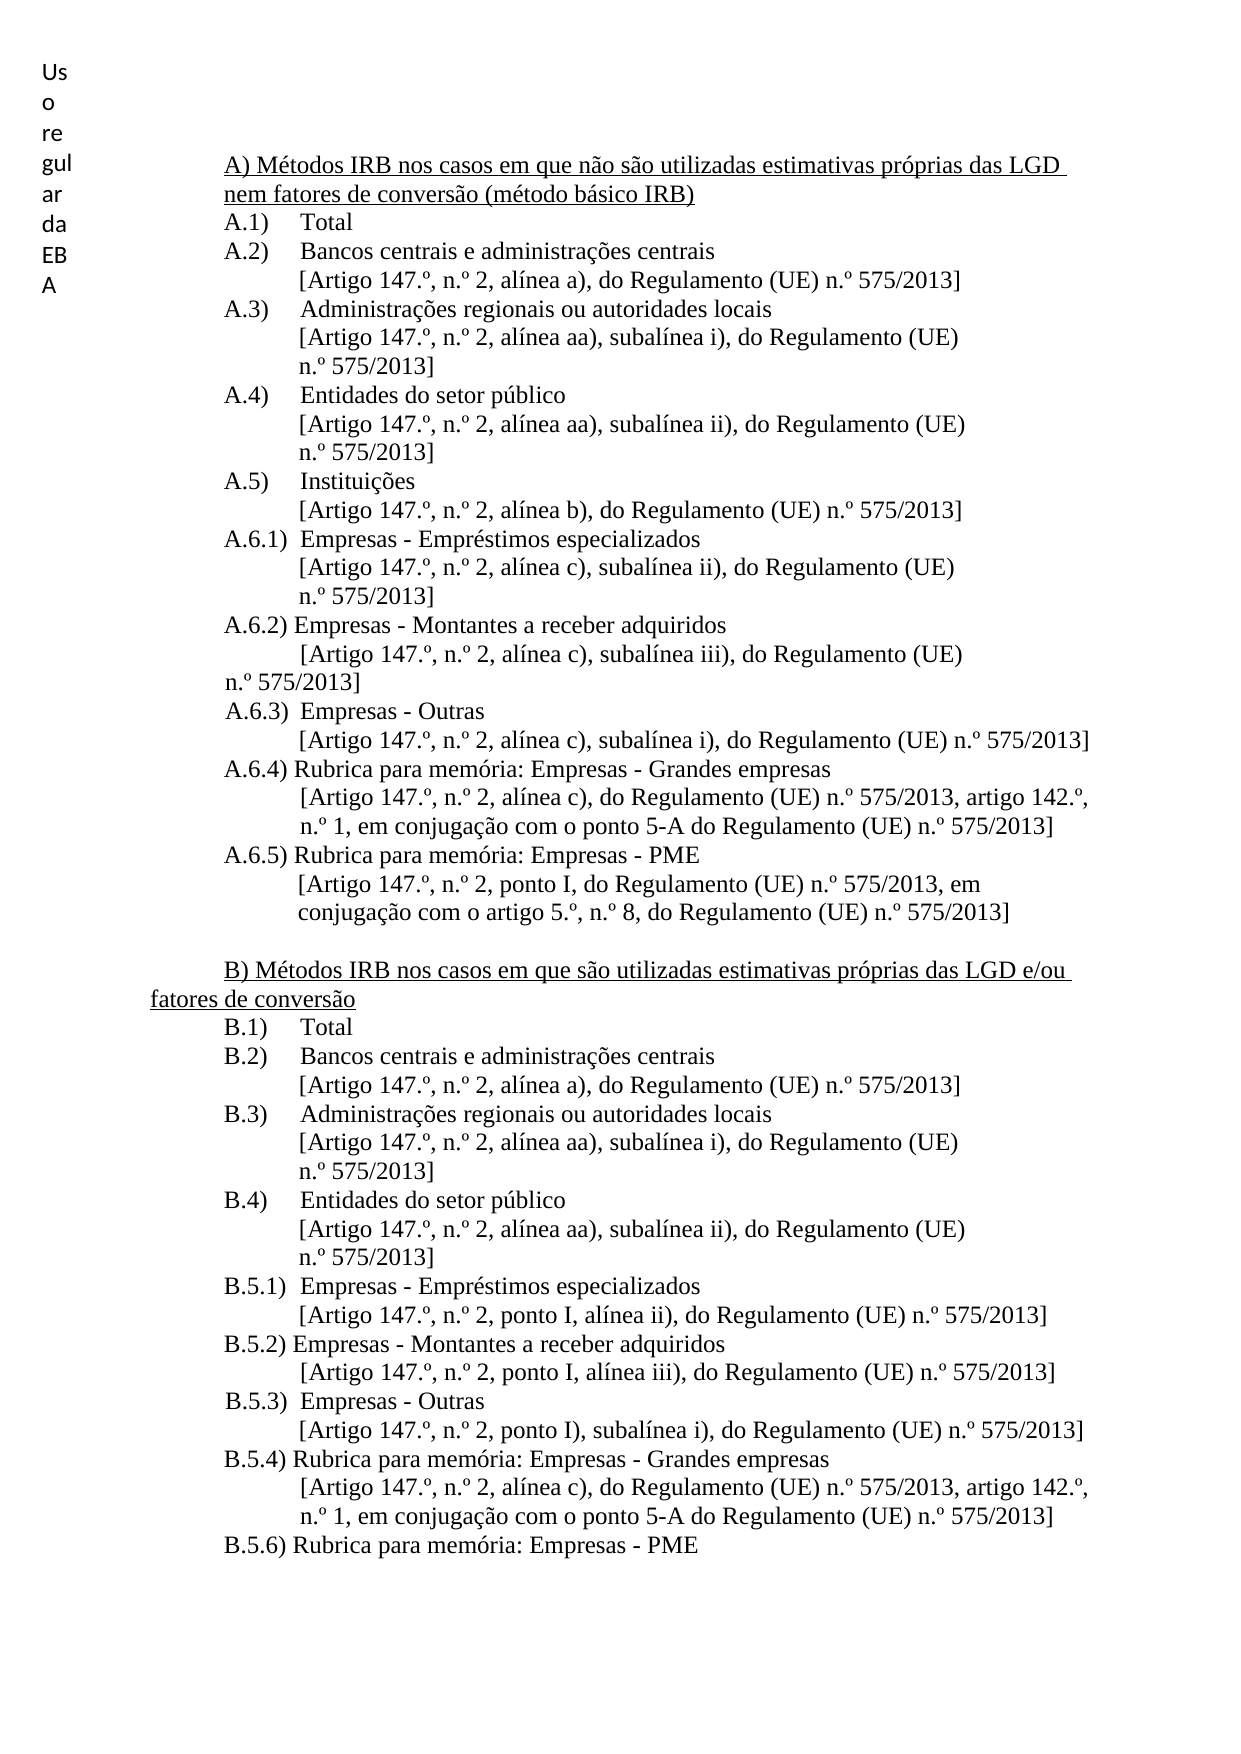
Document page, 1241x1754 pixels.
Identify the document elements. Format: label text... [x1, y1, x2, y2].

text A.1) Total [224, 207, 1090, 236]
text A.3) Administrações regionais ou autoridades locais [224, 294, 1090, 322]
text A.6.1) Empresas - Empréstimos especializados [224, 524, 1090, 552]
text B.5.4) Rubrica para memória: Empresas - Grandes empresas [224, 1444, 1090, 1472]
text [Artigo 147.º, n.º 2, alínea c), subalínea i), do Regulamento (UE) n.º 575/2013] [299, 725, 1090, 754]
text B.5.2) Empresas - Montantes a receber adquiridos [224, 1329, 1090, 1357]
text [Artigo 147.º, n.º 2, alínea c), subalínea iii), do Regulamento (UE) n.º 575/2013] [225, 639, 1090, 696]
text [Artigo 147.º, n.º 2, alínea aa), subalínea i), do Regulamento (UE) n.º 575/2013] [299, 1127, 1090, 1185]
text [Artigo 147.º, n.º 2, ponto I), subalínea i), do Regulamento (UE) n.º 575/2013] [299, 1415, 1090, 1444]
text [Artigo 147.º, n.º 2, alínea aa), subalínea ii), do Regulamento (UE) n.º 575/2013] [299, 409, 1090, 466]
text [Artigo 147.º, n.º 2, ponto I, alínea ii), do Regulamento (UE) n.º 575/2013] [299, 1300, 1090, 1329]
list [Artigo 147.º, n.º 2, alínea c), do Regulamento (UE) n.º 575/2013, artigo 142.º, n.º 1, em conjugação com o ponto 5-A do Regulamento (UE) n.º 575/2013] [300, 1472, 1090, 1530]
text B.5.3) Empresas - Outras [225, 1386, 1090, 1415]
text [Artigo 147.º, n.º 2, alínea a), do Regulamento (UE) n.º 575/2013] [299, 1070, 1090, 1099]
text A.4) Entidades do setor público [224, 380, 1090, 409]
text A.6.5) Rubrica para memória: Empresas - PME [224, 840, 1090, 869]
text B.4) Entidades do setor público [224, 1185, 1090, 1214]
text [Artigo 147.º, n.º 2, alínea c), subalínea ii), do Regulamento (UE) n.º 575/2013] [299, 552, 1090, 610]
text [Artigo 147.º, n.º 2, alínea aa), subalínea i), do Regulamento (UE) n.º 575/2013] [299, 322, 1090, 380]
list [Artigo 147.º, n.º 2, ponto I, do Regulamento (UE) n.º 575/2013, em conjugação com o artigo 5.º, n.º 8, do Regulamento (UE) n.º 575/2013] [298, 869, 1090, 926]
text A) Métodos IRB nos casos em que não são utilizadas estimativas próprias das LGD nem fatores de conversão (método básico IRB) [224, 150, 1090, 207]
text B.5.6) Rubrica para memória: Empresas - PME [224, 1530, 1090, 1559]
text B.3) Administrações regionais ou autoridades locais [224, 1099, 1090, 1127]
text [Artigo 147.º, n.º 2, alínea b), do Regulamento (UE) n.º 575/2013] [297, 495, 1090, 524]
text B.5.1) Empresas - Empréstimos especializados [224, 1271, 1090, 1300]
text A.6.2) Empresas - Montantes a receber adquiridos [224, 610, 1090, 639]
text B.2) Bancos centrais e administrações centrais [224, 1041, 1090, 1070]
text [Artigo 147.º, n.º 2, ponto I, alínea iii), do Regulamento (UE) n.º 575/2013] [225, 1357, 1090, 1386]
text B) Métodos IRB nos casos em que são utilizadas estimativas próprias das LGD e/ou fatores de conversão [150, 955, 1090, 1012]
text [Artigo 147.º, n.º 2, alínea a), do Regulamento (UE) n.º 575/2013] [299, 265, 1090, 294]
list [Artigo 147.º, n.º 2, alínea c), do Regulamento (UE) n.º 575/2013, artigo 142.º, n.º 1, em conjugação com o ponto 5-A do Regulamento (UE) n.º 575/2013] [300, 782, 1090, 840]
text A.6.4) Rubrica para memória: Empresas - Grandes empresas [224, 754, 1090, 782]
text B.1) Total [224, 1012, 1090, 1041]
text [Artigo 147.º, n.º 2, alínea aa), subalínea ii), do Regulamento (UE) n.º 575/2013] [299, 1214, 1090, 1271]
text A.6.3) Empresas - Outras [225, 696, 1090, 725]
text A.5) Instituições [224, 466, 1090, 495]
text A.2) Bancos centrais e administrações centrais [224, 236, 1090, 265]
